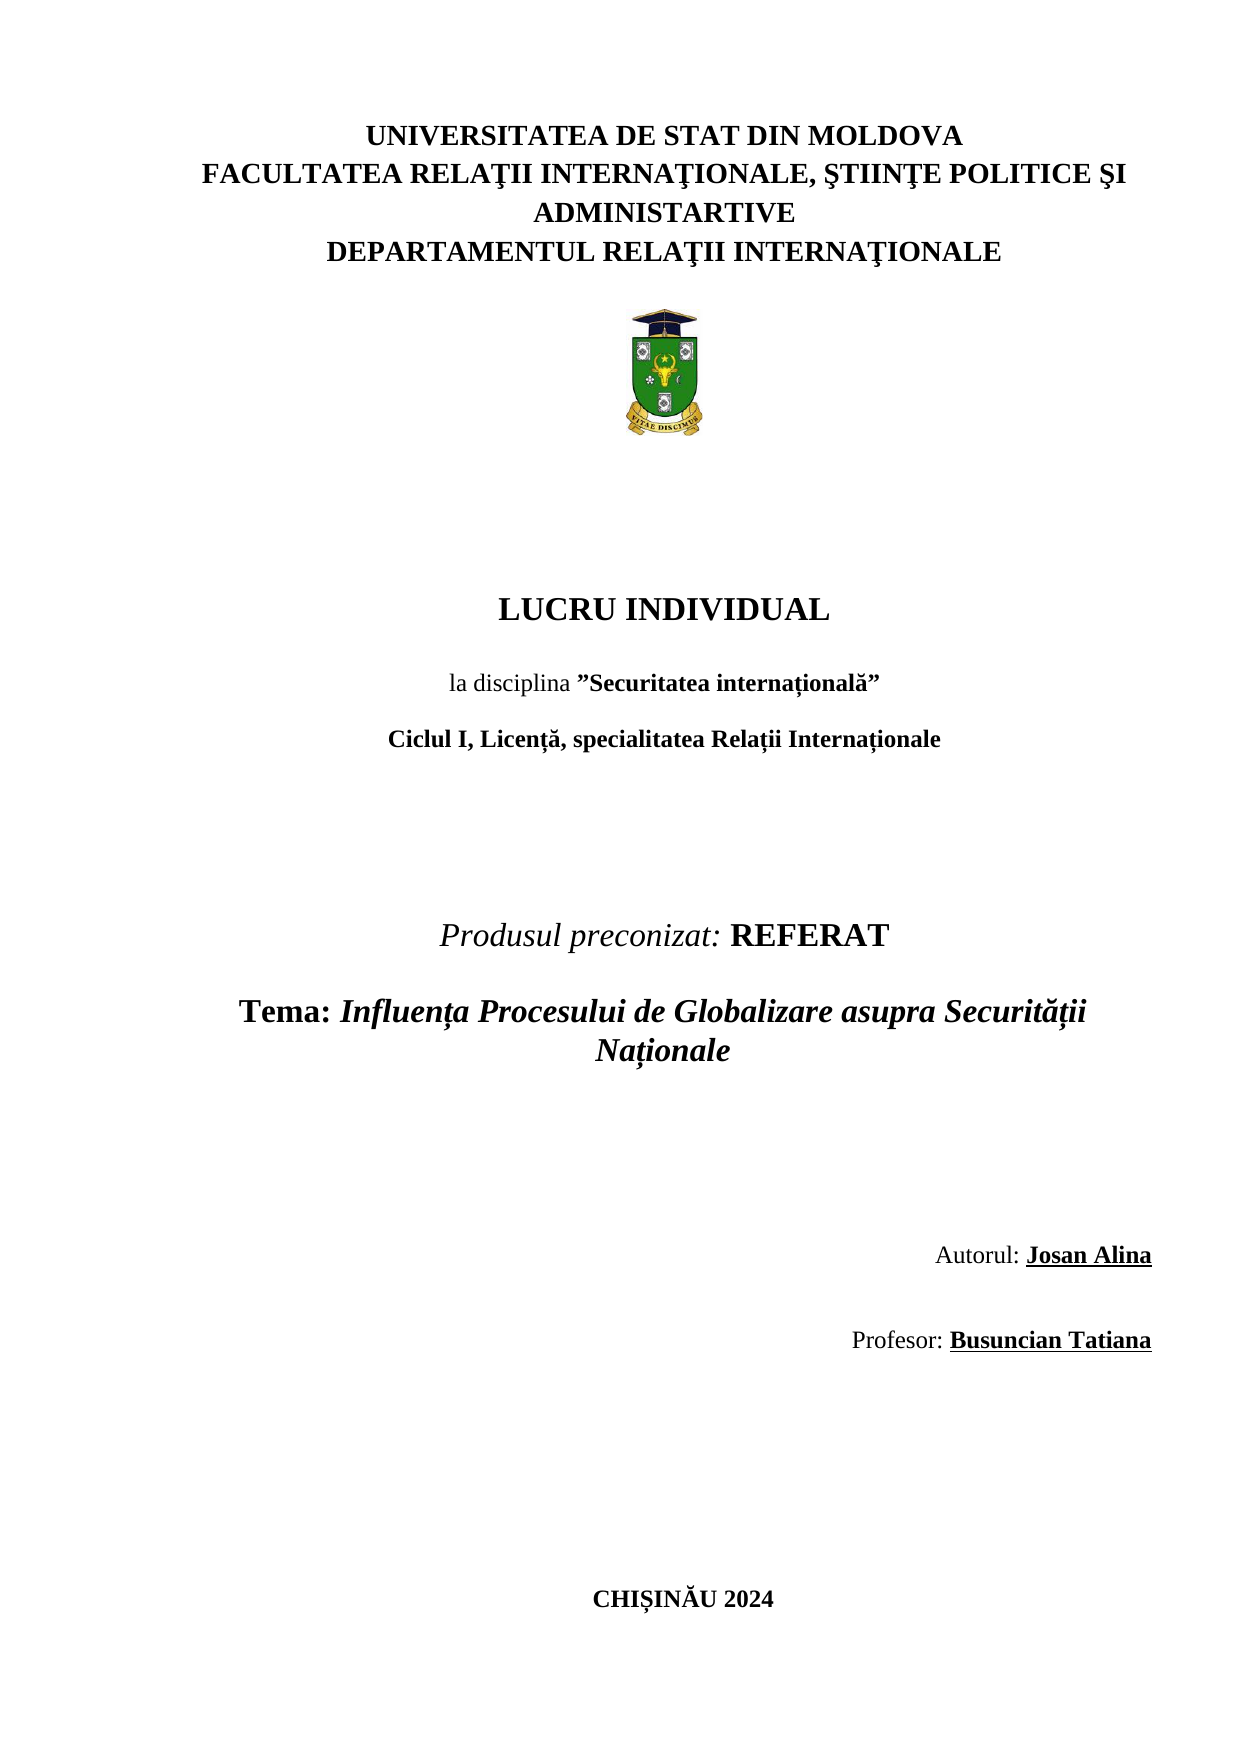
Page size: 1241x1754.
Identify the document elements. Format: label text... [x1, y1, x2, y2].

text Tema: Influența Procesului de Globalizare asupra Securității Naționale [177, 992, 1152, 1068]
text DEPARTAMENTUL RELAŢII INTERNAŢIONALE [177, 234, 1152, 267]
text CHIȘINĂU 2024 [177, 1584, 1152, 1613]
text UNIVERSITATEA DE STAT DIN MOLDOVA [177, 118, 1152, 152]
text LUCRU INDIVIDUAL [177, 589, 1152, 628]
text Autorul: Josan Alina [177, 1240, 1152, 1269]
text Produsul preconizat: REFERAT [177, 915, 1152, 953]
text Ciclul I, Licență, specialitatea Relații Internaționale [177, 724, 1152, 753]
picture [626, 309, 703, 436]
text FACULTATEA RELAŢII INTERNAŢIONALE, ŞTIINŢE POLITICE ŞI ADMINISTARTIVE [177, 157, 1152, 229]
text Profesor: Busuncian Tatiana [177, 1326, 1152, 1354]
text la disciplina ”Securitatea internațională” [177, 668, 1152, 697]
